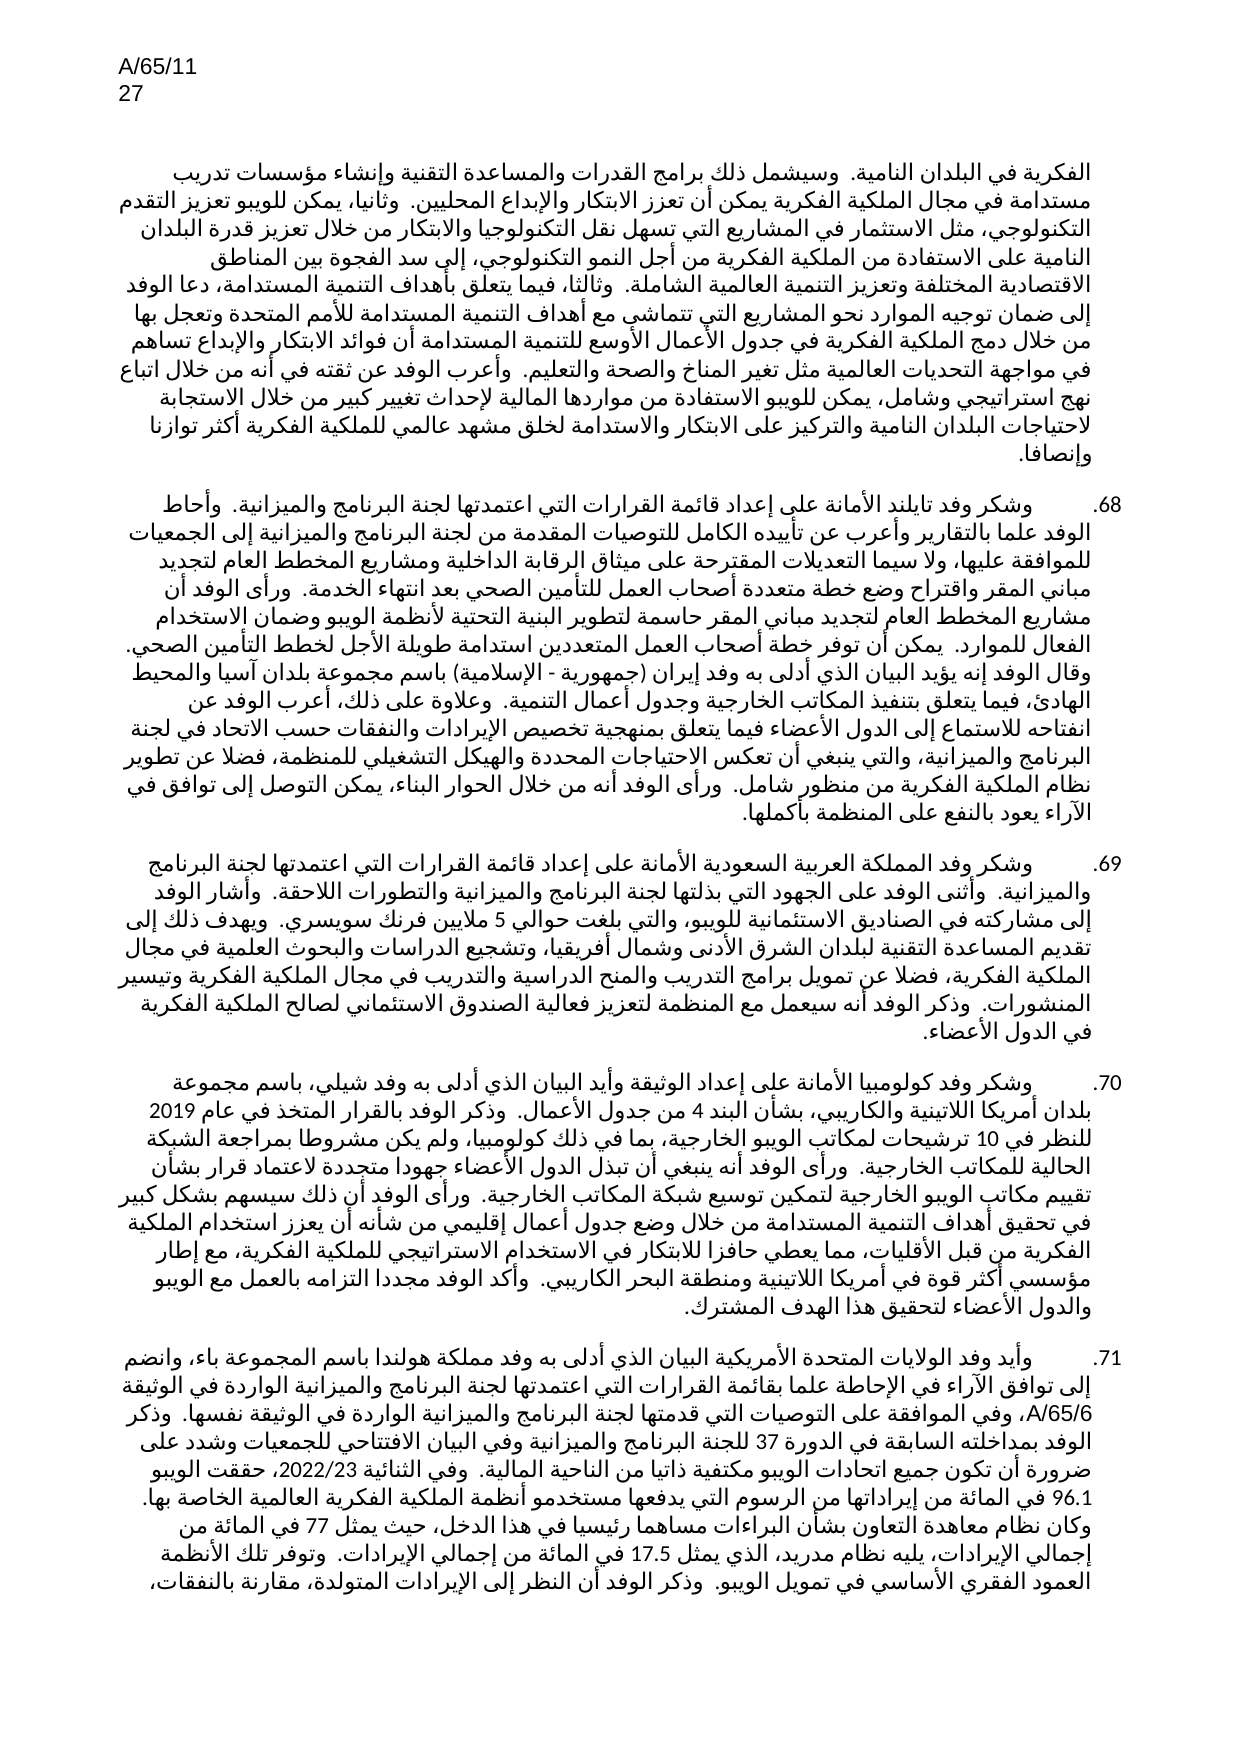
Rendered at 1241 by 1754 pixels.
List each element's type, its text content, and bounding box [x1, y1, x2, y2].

text وشكر وفد المملكة العربية السعودية الأمانة على إعداد قائمة القرارات التي اعتمدتها لجنة البرنامج والميزانية. وأثنى الوفد على الجهود التي بذلتها لجنة البرنامج والميزانية والتطورات اللاحقة. وأشار الوفد إلى مشاركته في الصناديق الاستئمانية للويبو، والتي بلغت حوالي 5 ملايين فرنك سويسري. ويهدف ذلك إلى تقديم المساعدة التقنية لبلدان الشرق الأدنى وشمال أفريقيا، وتشجيع الدراسات والبحوث العلمية في مجال الملكية الفكرية، فضلا عن تمويل برامج التدريب والمنح الدراسية والتدريب في مجال الملكية الفكرية وتيسير المنشورات. وذكر الوفد أنه سيعمل مع المنظمة لتعزيز فعالية الصندوق الاستئماني لصالح الملكية الفكرية في الدول الأعضاء. [118, 849, 1092, 1045]
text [118, 1343, 1092, 1595]
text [118, 158, 1092, 467]
text وشكر وفد تايلند الأمانة على إعداد قائمة القرارات التي اعتمدتها لجنة البرنامج والميزانية. وأحاط الوفد علما بالتقارير وأعرب عن تأييده الكامل للتوصيات المقدمة من لجنة البرنامج والميزانية إلى الجمعيات للموافقة عليها، ولا سيما التعديلات المقترحة على ميثاق الرقابة الداخلية ومشاريع المخطط العام لتجديد مباني المقر واقتراح وضع خطة متعددة أصحاب العمل للتأمين الصحي بعد انتهاء الخدمة. ورأى الوفد أن مشاريع المخطط العام لتجديد مباني المقر حاسمة لتطوير البنية التحتية لأنظمة الويبو وضمان الاستخدام الفعال للموارد. يمكن أن توفر خطة أصحاب العمل المتعددين استدامة طويلة الأجل لخطط التأمين الصحي. وقال الوفد إنه يؤيد البيان الذي أدلى به وفد إيران (جمهورية - الإسلامية) باسم مجموعة بلدان آسيا والمحيط الهادئ، فيما يتعلق بتنفيذ المكاتب الخارجية وجدول أعمال التنمية. وعلاوة على ذلك، أعرب الوفد عن انفتاحه للاستماع إلى الدول الأعضاء فيما يتعلق بمنهجية تخصيص الإيرادات والنفقات حسب الاتحاد في لجنة البرنامج والميزانية، والتي ينبغي أن تعكس الاحتياجات المحددة والهيكل التشغيلي للمنظمة، فضلا عن تطوير نظام الملكية الفكرية من منظور شامل. ورأى الوفد أنه من خلال الحوار البناء، يمكن التوصل إلى توافق في الآراء يعود بالنفع على المنظمة بأكملها. [118, 490, 1092, 826]
text وشكر وفد كولومبيا الأمانة على إعداد الوثيقة وأيد البيان الذي أدلى به وفد شيلي، باسم مجموعة بلدان أمريكا اللاتينية والكاريبي، بشأن البند 4 من جدول الأعمال. وذكر الوفد بالقرار المتخذ في عام 2019 للنظر في 10 ترشيحات لمكاتب الويبو الخارجية، بما في ذلك كولومبيا، ولم يكن مشروطا بمراجعة الشبكة الحالية للمكاتب الخارجية. ورأى الوفد أنه ينبغي أن تبذل الدول الأعضاء جهودا متجددة لاعتماد قرار بشأن تقييم مكاتب الويبو الخارجية لتمكين توسيع شبكة المكاتب الخارجية. ورأى الوفد أن ذلك سيسهم بشكل كبير في تحقيق أهداف التنمية المستدامة من خلال وضع جدول أعمال إقليمي من شأنه أن يعزز استخدام الملكية الفكرية من قبل الأقليات، مما يعطي حافزا للابتكار في الاستخدام الاستراتيجي للملكية الفكرية، مع إطار مؤسسي أكثر قوة في أمريكا اللاتينية ومنطقة البحر الكاريبي. وأكد الوفد مجددا التزامه بالعمل مع الويبو والدول الأعضاء لتحقيق هذا الهدف المشترك. [118, 1068, 1092, 1320]
